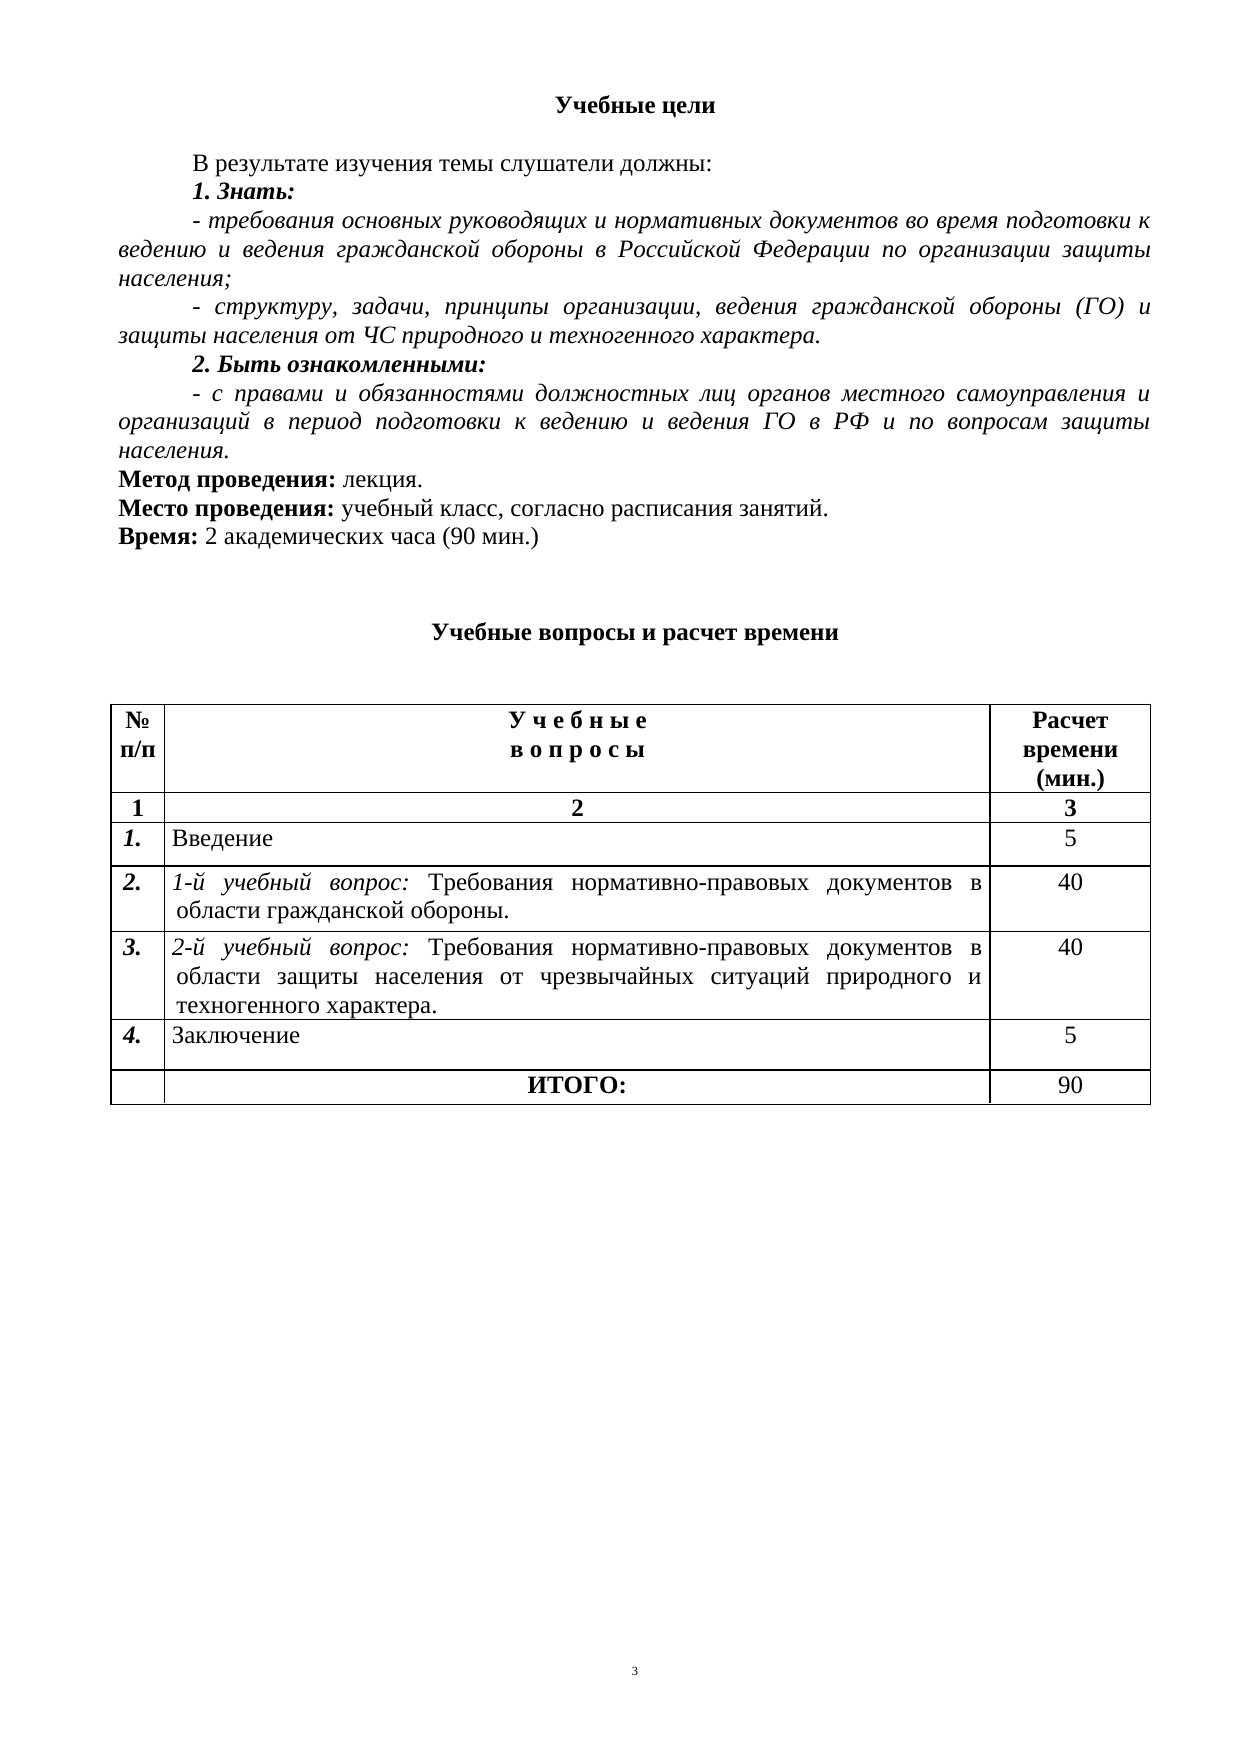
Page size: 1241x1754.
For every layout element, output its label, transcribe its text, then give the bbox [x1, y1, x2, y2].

table_cell 40 [991, 867, 1150, 931]
text Время: 2 академических часа (90 мин.) [118, 521, 1152, 550]
table_cell [112, 823, 164, 865]
text Место проведения: учебный класс, согласно расписания занятий. [118, 493, 1152, 521]
table_cell ИТОГО: [165, 1071, 989, 1103]
table_cell 1-й учебный вопрос: Требования нормативно-правовых документов в области гражданской обороны. [165, 867, 989, 931]
table_cell [112, 1071, 164, 1103]
text - с правами и обязанностями должностных лиц органов местного самоуправления и организаций в период подготовки к ведению и ведения ГО в РФ и по вопросам защиты населения. [118, 378, 1152, 464]
text - требования основных руководящих и нормативных документов во время подготовки к ведению и ведения гражданской обороны в Российской Федерации по организации защиты населения; [118, 205, 1152, 291]
text Учебные цели [118, 90, 1152, 119]
text В результате изучения темы слушатели должны: [118, 148, 1152, 176]
table_cell 40 [991, 932, 1150, 1019]
table_header № п/п [112, 705, 164, 791]
table_cell 1 [112, 793, 164, 822]
table_cell [112, 867, 164, 931]
table_header У ч е б н ы е в о п р о с ы [165, 705, 989, 791]
table_cell [112, 932, 164, 1019]
table_cell Введение [165, 823, 989, 865]
text 2. Быть ознакомленными: [118, 349, 1152, 378]
table_cell 5 [991, 1020, 1150, 1069]
table_cell 90 [991, 1071, 1150, 1103]
text Учебные вопросы и расчет времени [118, 617, 1152, 646]
table_header Расчет времени (мин.) [991, 705, 1150, 791]
table_cell [112, 1020, 164, 1069]
table_cell 5 [991, 823, 1150, 865]
table_cell Заключение [165, 1020, 989, 1069]
table_cell 3 [991, 793, 1150, 822]
table_cell 2-й учебный вопрос: Требования нормативно-правовых документов в области защиты населения от чрезвычайных ситуаций природного и техногенного характера. [165, 932, 989, 1019]
text 1. Знать: [118, 176, 1152, 205]
text - структуру, задачи, принципы организации, ведения гражданской обороны (ГО) и защиты населения от ЧС природного и техногенного характера. [118, 291, 1152, 349]
table_cell 2 [165, 793, 989, 822]
text Метод проведения: лекция. [118, 464, 1152, 493]
